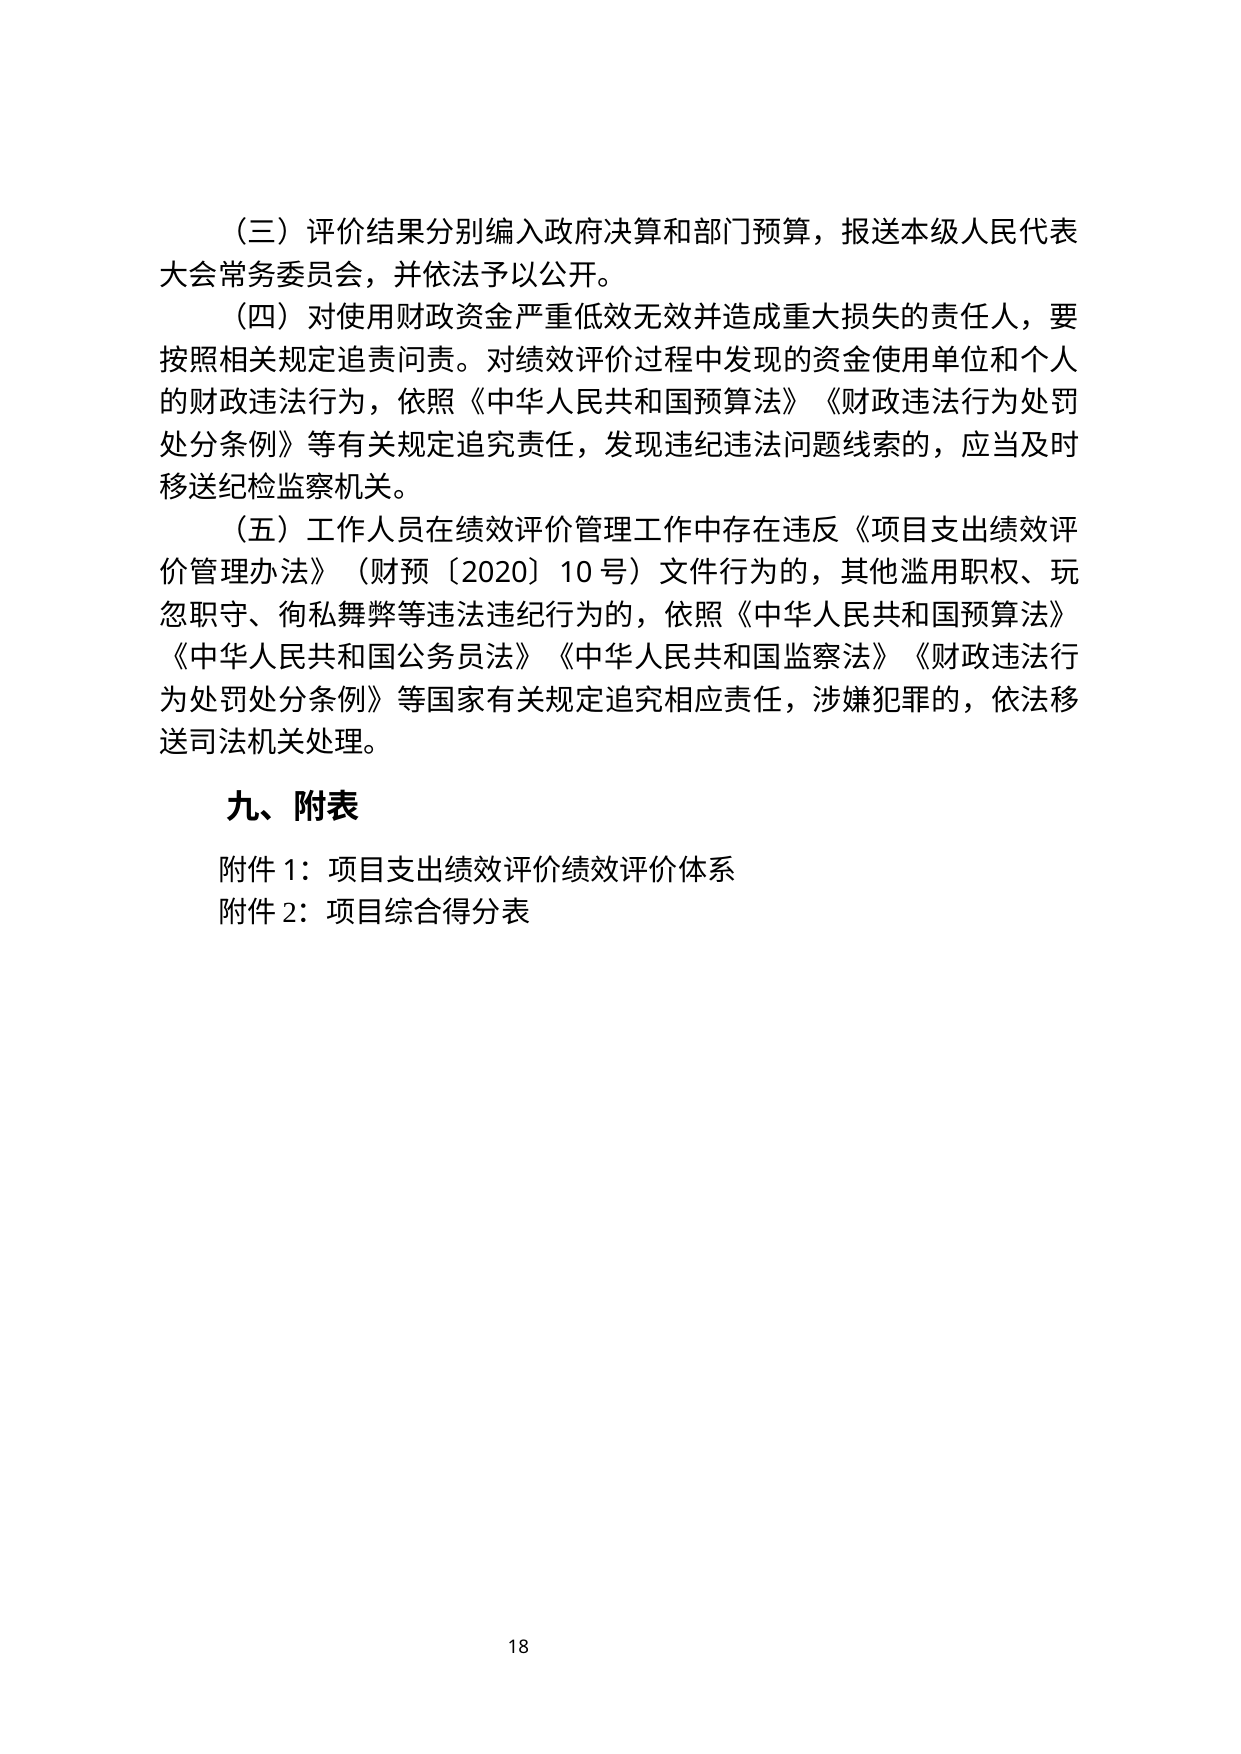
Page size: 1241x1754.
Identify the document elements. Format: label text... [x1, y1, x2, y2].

text （四）对使用财政资金严重低效无效并造成重大损失的责任人，要按照相关规定追责问责。对绩效评价过程中发现的资金使用单位和个人的财政违法行为，依照《中华人民共和国预算法》《财政违法行为处罚处分条例》等有关规定追究责任，发现违纪违法问题线索的，应当及时移送纪检监察机关。 [159, 294, 1081, 506]
text （五）工作人员在绩效评价管理工作中存在违反《项目支出绩效评价管理办法》（财预〔2020〕10号）文件行为的，其他滥用职权、玩忽职守、徇私舞弊等违法违纪行为的，依照《中华人民共和国预算法》《中华人民共和国公务员法》《中华人民共和国监察法》《财政违法行为处罚处分条例》等国家有关规定追究相应责任，涉嫌犯罪的，依法移送司法机关处理。 [159, 506, 1081, 761]
text 附件2：项目综合得分表 [159, 889, 1081, 931]
subtitle 九、附表 [159, 761, 1081, 846]
text （三）评价结果分别编入政府决算和部门预算，报送本级人民代表大会常务委员会，并依法予以公开。 [159, 209, 1081, 294]
text 附件1：项目支出绩效评价绩效评价体系 [159, 846, 1081, 889]
